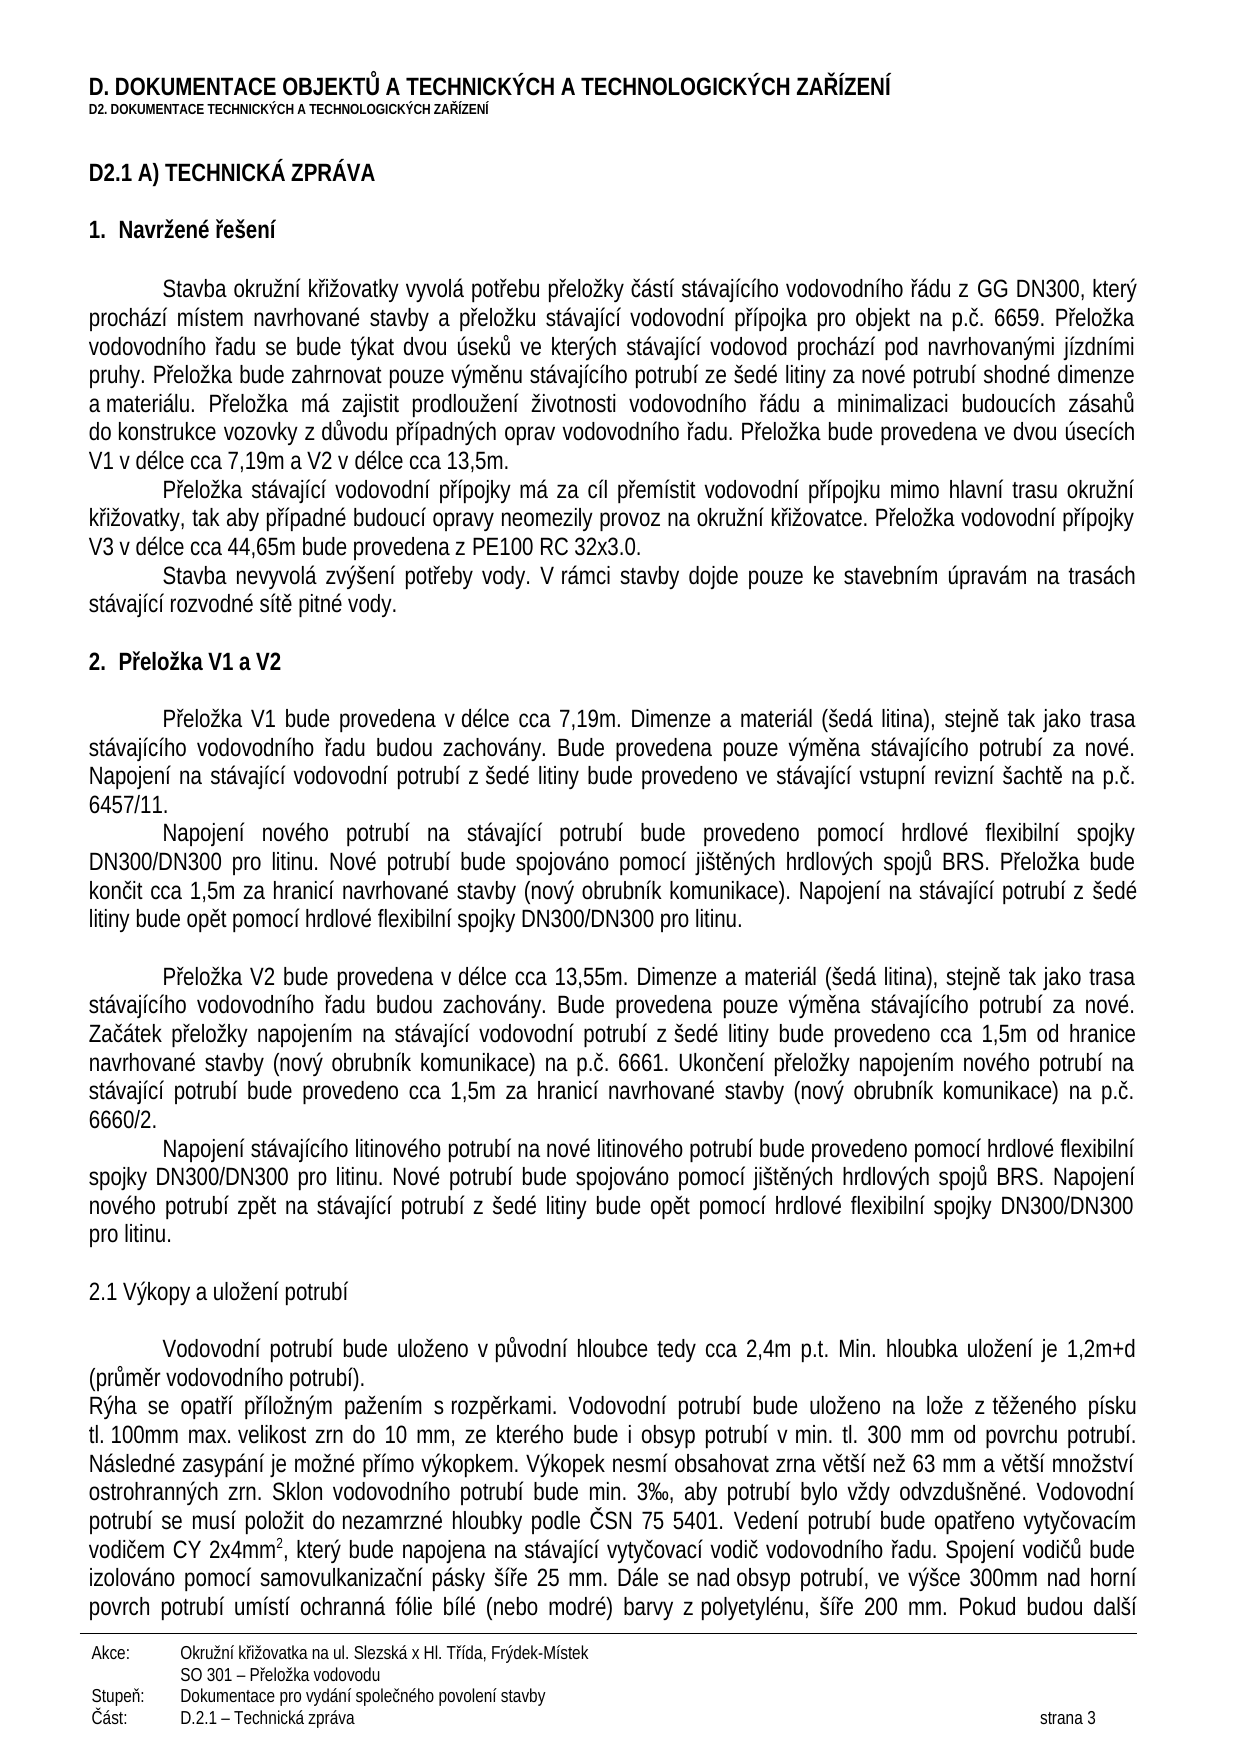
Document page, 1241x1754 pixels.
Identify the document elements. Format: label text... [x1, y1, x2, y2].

subtitle Navržené řešení [89, 215, 1137, 244]
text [89, 1391, 1137, 1621]
text Napojení stávajícího litinového potrubí na nové litinového potrubí bude provedeno pomocí hrdlové flexibilní spojky DN300/DN300 pro litinu. Nové potrubí bude spojováno pomocí jištěných hrdlových spojů BRS. Napojení nového potrubí zpět na stávající potrubí z šedé litiny bude opět pomocí hrdlové flexibilní spojky DN300/DN300 pro litinu. [89, 1133, 1137, 1248]
subtitle D. DOKUMENTACE OBJEKTŮ A TECHNICKÝCH A TECHNOLOGICKÝCH ZAŘÍZENÍ [89, 72, 1137, 101]
subtitle Přeložka V1 a V2 [89, 647, 1137, 675]
subtitle 2.1 Výkopy a uložení potrubí [89, 1277, 1137, 1305]
text Vodovodní potrubí bude uloženo v původní hloubce tedy cca 2,4m p.t. Min. hloubka uložení je 1,2m+d (průměr vodovodního potrubí). [89, 1334, 1137, 1391]
text Přeložka V1 bude provedena v délce cca 7,19m. Dimenze a materiál (šedá litina), stejně tak jako trasa stávajícího vodovodního řadu budou zachovány. Bude provedena pouze výměna stávajícího potrubí za nové. Napojení na stávající vodovodní potrubí z šedé litiny bude provedeno ve stávající vstupní revizní šachtě na p.č. 6457/11. [89, 704, 1137, 818]
subtitle D2.1 A) TECHNICKÁ ZPRÁVA [89, 158, 1137, 187]
text D2. DOKUMENTACE TECHNICKÝCH A TECHNOLOGICKÝCH ZAŘÍZENÍ [89, 101, 1137, 129]
text Přeložka V2 bude provedena v délce cca 13,55m. Dimenze a materiál (šedá litina), stejně tak jako trasa stávajícího vodovodního řadu budou zachovány. Bude provedena pouze výměna stávajícího potrubí za nové. Začátek přeložky napojením na stávající vodovodní potrubí z šedé litiny bude provedeno cca 1,5m od hranice navrhované stavby (nový obrubník komunikace) na p.č. 6661. Ukončení přeložky napojením nového potrubí na stávající potrubí bude provedeno cca 1,5m za hranicí navrhované stavby (nový obrubník komunikace) na p.č. 6660/2. [89, 962, 1137, 1133]
text Stavba nevyvolá zvýšení potřeby vody. V rámci stavby dojde pouze ke stavebním úpravám na trasách stávající rozvodné sítě pitné vody. [89, 561, 1137, 618]
text Napojení nového potrubí na stávající potrubí bude provedeno pomocí hrdlové flexibilní spojky DN300/DN300 pro litinu. Nové potrubí bude spojováno pomocí jištěných hrdlových spojů BRS. Přeložka bude končit cca 1,5m za hranicí navrhované stavby (nový obrubník komunikace). Napojení na stávající potrubí z šedé litiny bude opět pomocí hrdlové flexibilní spojky DN300/DN300 pro litinu. [89, 818, 1137, 933]
text Stavba okružní křižovatky vyvolá potřebu přeložky částí stávajícího vodovodního řádu z GG DN300, který prochází místem navrhované stavby a přeložku stávající vodovodní přípojka pro objekt na p.č. 6659. Přeložka vodovodního řadu se bude týkat dvou úseků ve kterých stávající vodovod prochází pod navrhovanými jízdními pruhy. Přeložka bude zahrnovat pouze výměnu stávajícího potrubí ze šedé litiny za nové potrubí shodné dimenze a materiálu. Přeložka má zajistit prodloužení životnosti vodovodního řádu a minimalizaci budoucích zásahů do konstrukce vozovky z důvodu případných oprav vodovodního řadu. Přeložka bude provedena ve dvou úsecích V1 v délce cca 7,19m a V2 v délce cca 13,5m. [89, 274, 1137, 475]
text Přeložka stávající vodovodní přípojky má za cíl přemístit vodovodní přípojku mimo hlavní trasu okružní křižovatky, tak aby případné budoucí opravy neomezily provoz na okružní křižovatce. Přeložka vodovodní přípojky V3 v délce cca 44,65m bude provedena z PE100 RC 32x3.0. [89, 475, 1137, 561]
